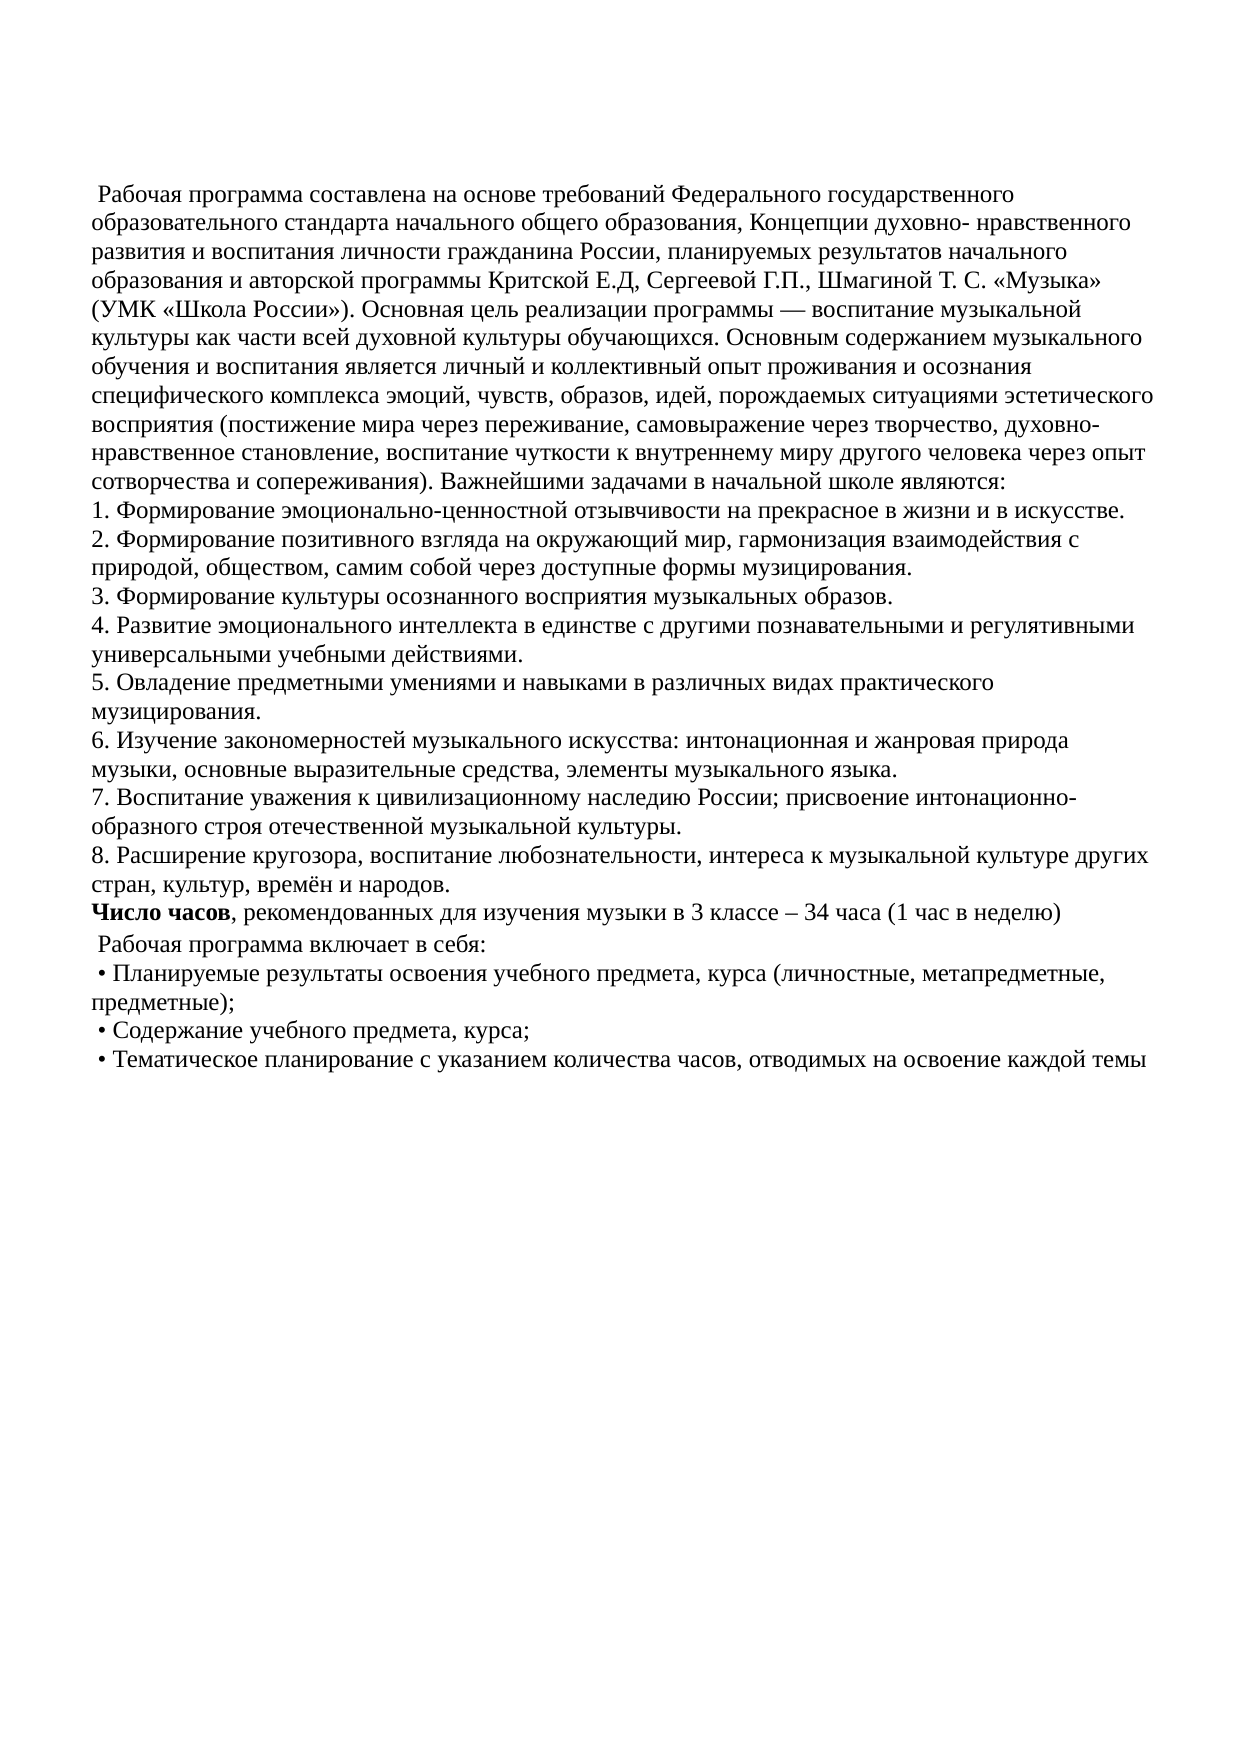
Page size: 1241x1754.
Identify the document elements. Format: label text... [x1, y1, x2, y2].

text 5. Овладение предметными умениями и навыками в различных видах практического музицирования. [91, 667, 1154, 725]
text • Тематическое планирование с указанием количества часов, отводимых на освоение каждой темы [91, 1044, 1154, 1073]
text Рабочая программа включает в себя: [91, 929, 1154, 958]
text 8. Расширение кругозора, воспитание любознательности, интереса к музыкальной культуре других стран, культур, времён и народов. [91, 840, 1154, 897]
text 6. Изучение закономерностей музыкального искусства: интонационная и жанровая природа музыки, основные выразительные средства, элементы музыкального языка. [91, 725, 1154, 782]
text 2. Формирование позитивного взгляда на окружающий мир, гармонизация взаимодействия с природой, обществом, самим собой через доступные формы музицирования. [91, 524, 1154, 581]
text Число часов, рекомендованных для изучения музыки в 3 классе – 34 часа (1 час в неделю) [91, 897, 1154, 926]
text • Содержание учебного предмета, курса; [91, 1015, 1154, 1044]
text 1. Формирование эмоционально-ценностной отзывчивости на прекрасное в жизни и в искусстве. [91, 495, 1154, 524]
text Рабочая программа составлена на основе требований Федерального государственного образовательного стандарта начального общего образования, Концепции духовно- нравственного развития и воспитания личности гражданина России, планируемых результатов начального образования и авторской программы Критской Е.Д, Сергеевой Г.П., Шмагиной Т. С. «Музыка» (УМК «Школа России»). Основная цель реализации программы — воспитание музыкальной культуры как части всей духовной культуры обучающихся. Основным содержанием музыкального обучения и воспитания является личный и коллективный опыт проживания и осознания специфического комплекса эмоций, чувств, образов, идей, порождаемых ситуациями эстетического восприятия (постижение мира через переживание, самовыражение через творчество, духовно-нравственное становление, воспитание чуткости к внутреннему миру другого человека через опыт сотворчества и сопереживания). Важнейшими задачами в начальной школе являются: [91, 179, 1154, 495]
text 7. Воспитание уважения к цивилизационному наследию России; присвоение интонационно-образного строя отечественной музыкальной культуры. [91, 782, 1154, 840]
text 4. Развитие эмоционального интеллекта в единстве с другими познавательными и регулятивными универсальными учебными действиями. [91, 610, 1154, 667]
text 3. Формирование культуры осознанного восприятия музыкальных образов. [91, 581, 1154, 610]
text • Планируемые результаты освоения учебного предмета, курса (личностные, метапредметные, предметные); [91, 958, 1154, 1015]
